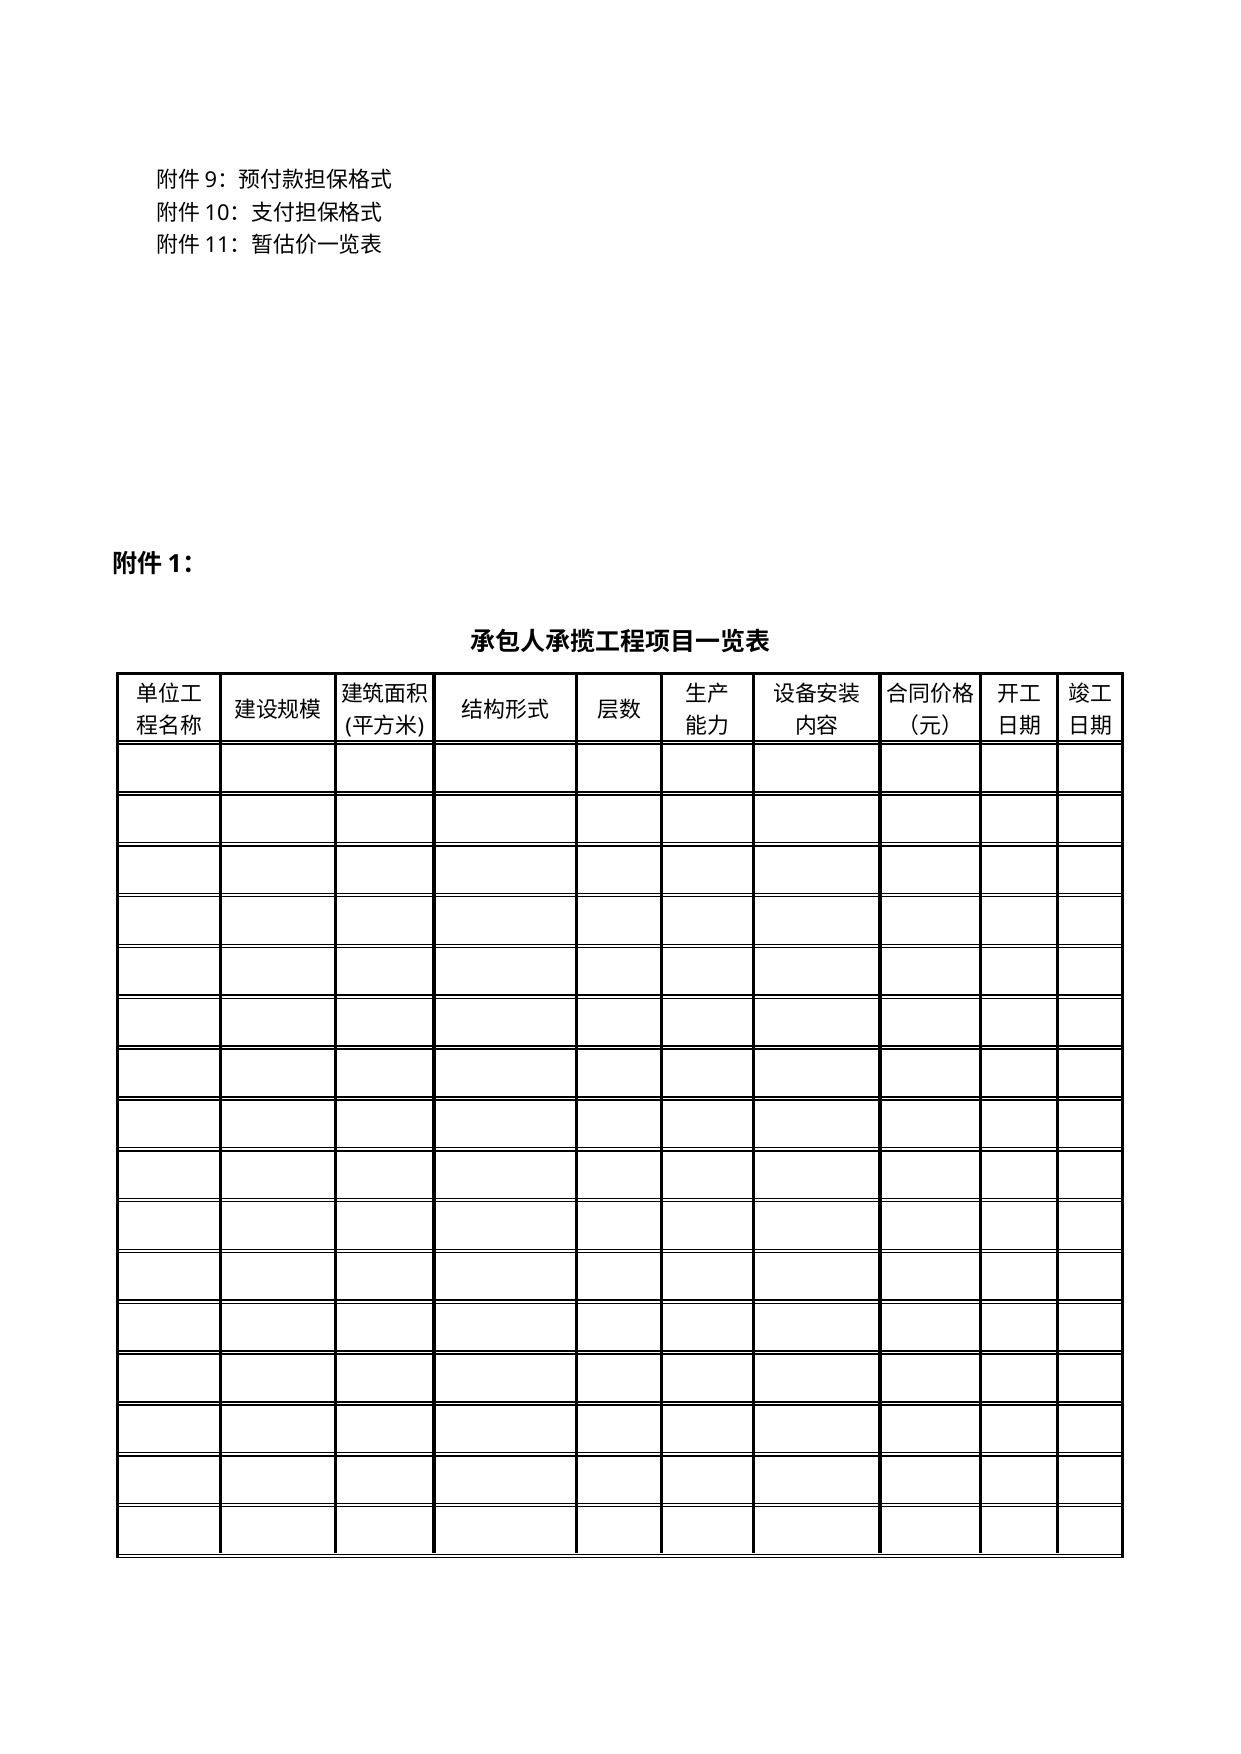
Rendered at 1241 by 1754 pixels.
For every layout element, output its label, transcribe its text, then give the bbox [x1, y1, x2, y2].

table_cell [222, 1457, 334, 1503]
table_header 建设规模 [222, 675, 334, 740]
table_cell [578, 1152, 660, 1198]
table_cell [1059, 948, 1121, 994]
table_cell [882, 1152, 979, 1198]
table_cell [755, 1253, 878, 1299]
table_cell [755, 745, 878, 791]
table_cell [578, 1202, 660, 1248]
table_cell [222, 745, 334, 791]
table_cell [578, 1406, 660, 1452]
table_cell [982, 847, 1056, 893]
table_cell [982, 1152, 1056, 1198]
table_cell [882, 999, 979, 1045]
table_cell [436, 1253, 575, 1299]
table_cell [982, 1101, 1056, 1147]
table_cell [982, 1050, 1056, 1096]
table_cell [436, 999, 575, 1045]
text 附件1： [112, 529, 1128, 594]
table_cell [1059, 999, 1121, 1045]
table_cell [337, 897, 432, 943]
table_cell [119, 847, 219, 893]
table_cell [755, 1050, 878, 1096]
table_cell [755, 897, 878, 943]
table_cell [578, 1355, 660, 1401]
table_cell [578, 1050, 660, 1096]
table_cell [436, 1152, 575, 1198]
table_cell [222, 1152, 334, 1198]
text 附件10：支付担保格式 [112, 194, 1128, 227]
table_cell [337, 1304, 432, 1350]
table_cell [337, 1202, 432, 1248]
table_cell [755, 1304, 878, 1350]
table_cell [119, 745, 219, 791]
table_cell [982, 1253, 1056, 1299]
table_cell [755, 796, 878, 842]
table_cell [222, 847, 334, 893]
table_cell [663, 1457, 752, 1503]
table_header 单位工 程名称 [119, 675, 219, 740]
table_cell [222, 1507, 334, 1553]
table_cell [436, 1304, 575, 1350]
table_cell [755, 1507, 878, 1553]
table_cell [882, 1507, 979, 1553]
table_cell [663, 1202, 752, 1248]
table_cell [337, 1101, 432, 1147]
table_cell [337, 1507, 432, 1553]
table_cell [982, 897, 1056, 943]
table_cell [882, 847, 979, 893]
table_cell [755, 1101, 878, 1147]
table_cell [755, 948, 878, 994]
table_cell [337, 1253, 432, 1299]
table_cell [663, 1253, 752, 1299]
table_cell [882, 1406, 979, 1452]
table_cell [882, 1457, 979, 1503]
table_cell [222, 948, 334, 994]
table_cell [578, 897, 660, 943]
table_cell [1059, 1253, 1121, 1299]
table_cell [663, 1355, 752, 1401]
table_cell [1059, 1050, 1121, 1096]
table_header 结构形式 [436, 675, 575, 740]
table_cell [119, 1101, 219, 1147]
table_cell [882, 948, 979, 994]
table_cell [337, 1050, 432, 1096]
table_cell [663, 847, 752, 893]
table_cell [663, 948, 752, 994]
table_cell [436, 1101, 575, 1147]
table_cell [882, 1304, 979, 1350]
table_cell [222, 999, 334, 1045]
table_cell [119, 1507, 219, 1553]
table_cell [578, 999, 660, 1045]
table_cell [578, 1457, 660, 1503]
table_cell [663, 999, 752, 1045]
table_cell [222, 897, 334, 943]
table_cell [1059, 897, 1121, 943]
table_cell [578, 847, 660, 893]
table_cell [882, 1202, 979, 1248]
table_header 合同价格 （元） [882, 675, 979, 740]
table_cell [982, 1202, 1056, 1248]
table_cell [436, 1457, 575, 1503]
table_cell [436, 745, 575, 791]
text 附件11：暂估价一览表 [112, 227, 1128, 259]
table_cell [578, 1253, 660, 1299]
table_cell [578, 745, 660, 791]
table_header 建筑面积 (平方米) [337, 675, 432, 740]
table_cell [663, 1050, 752, 1096]
table_cell [1059, 745, 1121, 791]
table_cell [119, 1406, 219, 1452]
table_cell [882, 745, 979, 791]
table_cell [882, 1101, 979, 1147]
table_cell [436, 1507, 575, 1553]
table_cell [982, 948, 1056, 994]
table_cell [1059, 847, 1121, 893]
table_header 开工 日期 [982, 675, 1056, 740]
table_cell [222, 1355, 334, 1401]
table_cell [982, 1507, 1056, 1553]
table_cell [337, 1152, 432, 1198]
table_cell [119, 1457, 219, 1503]
table_cell [337, 745, 432, 791]
table_cell [1059, 1152, 1121, 1198]
table_cell [222, 1253, 334, 1299]
table_cell [663, 1152, 752, 1198]
table_cell [436, 796, 575, 842]
table_cell [578, 796, 660, 842]
table_cell [337, 999, 432, 1045]
table_cell [578, 1101, 660, 1147]
table_cell [1059, 1355, 1121, 1401]
table_cell [1059, 796, 1121, 842]
table_cell [755, 847, 878, 893]
table_cell [755, 1152, 878, 1198]
table_cell [436, 847, 575, 893]
table_cell [222, 1050, 334, 1096]
table_cell [663, 1304, 752, 1350]
table_cell [982, 1406, 1056, 1452]
table_cell [1059, 1406, 1121, 1452]
table_cell [337, 1406, 432, 1452]
table_cell [222, 1202, 334, 1248]
table_cell [663, 1406, 752, 1452]
table_cell [1059, 1202, 1121, 1248]
table_cell [119, 1304, 219, 1350]
table_cell [663, 897, 752, 943]
table_cell [337, 948, 432, 994]
table_cell [222, 796, 334, 842]
table_cell [222, 1304, 334, 1350]
table_cell [119, 796, 219, 842]
table_cell [755, 1457, 878, 1503]
table_cell [1059, 1101, 1121, 1147]
table_cell [982, 1304, 1056, 1350]
table_cell [436, 897, 575, 943]
table_cell [578, 1507, 660, 1553]
table_cell [755, 999, 878, 1045]
table_cell [436, 1355, 575, 1401]
table_cell [882, 1253, 979, 1299]
table_cell [119, 1253, 219, 1299]
table_cell [982, 796, 1056, 842]
table_cell [755, 1355, 878, 1401]
table_cell [982, 999, 1056, 1045]
table_cell [882, 796, 979, 842]
table_cell [222, 1406, 334, 1452]
table_cell [882, 897, 979, 943]
table_cell [337, 796, 432, 842]
table_cell [663, 1101, 752, 1147]
table_header 层数 [578, 675, 660, 740]
table_cell [337, 1457, 432, 1503]
table_cell [882, 1355, 979, 1401]
table_cell [436, 948, 575, 994]
text 承包人承揽工程项目一览表 [112, 607, 1128, 672]
table_header 设备安装 内容 [755, 675, 878, 740]
table_cell [882, 1050, 979, 1096]
table_cell [755, 1406, 878, 1452]
text 附件9：预付款担保格式 [112, 162, 1128, 194]
table_cell [663, 796, 752, 842]
table_cell [982, 1355, 1056, 1401]
table_cell [982, 1457, 1056, 1503]
table_cell [119, 1050, 219, 1096]
table_header 竣工 日期 [1059, 675, 1121, 740]
table_cell [119, 897, 219, 943]
table_cell [436, 1406, 575, 1452]
table_cell [119, 1152, 219, 1198]
table_cell [578, 948, 660, 994]
table_cell [755, 1202, 878, 1248]
table_cell [436, 1050, 575, 1096]
table_cell [119, 999, 219, 1045]
table_cell [663, 745, 752, 791]
table_cell [1059, 1507, 1121, 1553]
table_cell [436, 1202, 575, 1248]
table_cell [119, 948, 219, 994]
table_cell [337, 847, 432, 893]
table_cell [1059, 1457, 1121, 1503]
table_header 生产 能力 [663, 675, 752, 740]
table_cell [119, 1202, 219, 1248]
table_cell [1059, 1304, 1121, 1350]
table_cell [982, 745, 1056, 791]
table_cell [119, 1355, 219, 1401]
table_cell [578, 1304, 660, 1350]
table_cell [222, 1101, 334, 1147]
table_cell [663, 1507, 752, 1553]
table_cell [337, 1355, 432, 1401]
